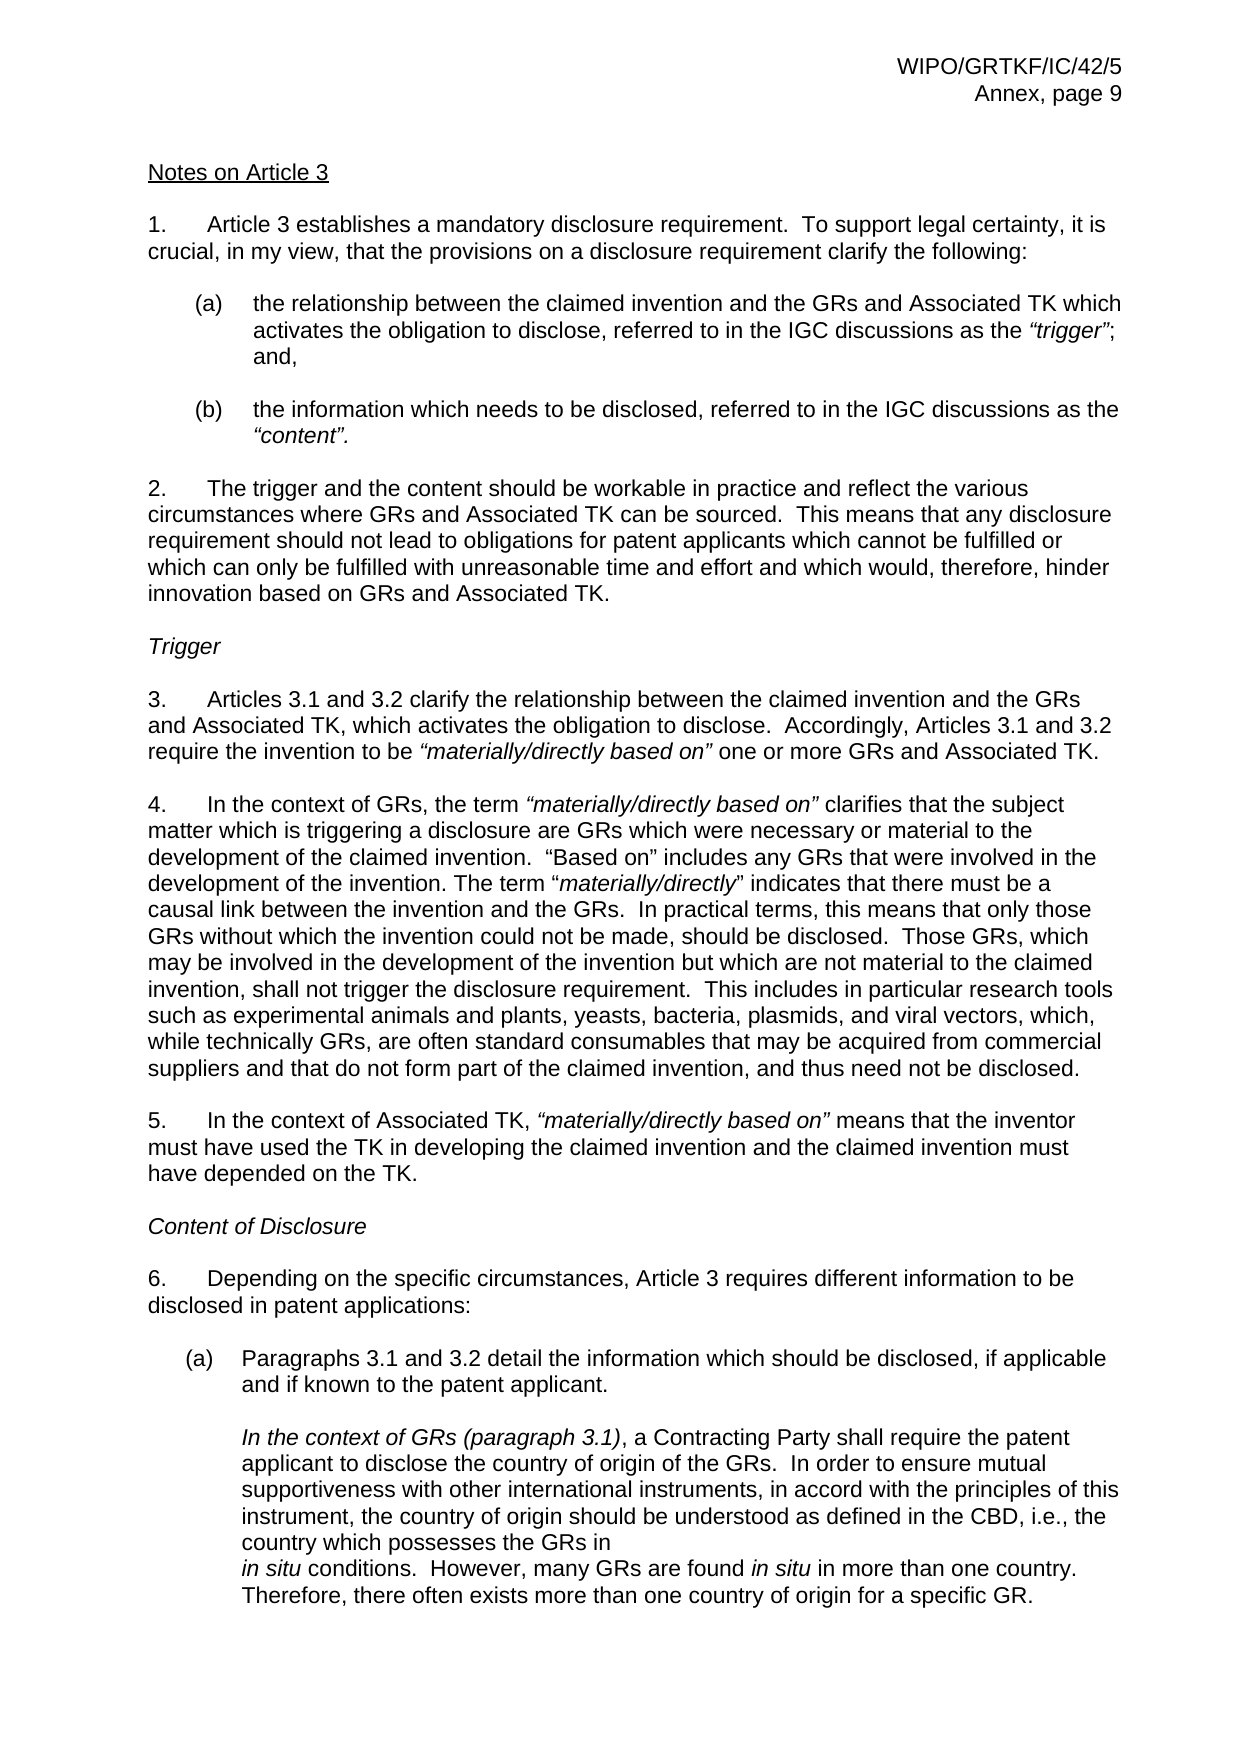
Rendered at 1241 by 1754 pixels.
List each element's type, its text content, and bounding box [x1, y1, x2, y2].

text 6. Depending on the specific circumstances, Article 3 requires different information to be disclosed in patent applications: [148, 1265, 1122, 1318]
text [241, 1555, 1122, 1608]
text 5. In the context of Associated TK, “materially/directly based on” means that the inventor must have used the TK in developing the claimed invention and the claimed invention must have depended on the TK. [148, 1107, 1122, 1186]
text Content of Disclosure [148, 1213, 1122, 1239]
list the relationship between the claimed invention and the GRs and Associated TK which activates the obligation to disclose, referred to in the IGC discussions as the “trigger”; and, [194, 290, 1122, 369]
text Trigger [148, 633, 1122, 659]
text 2. The trigger and the content should be workable in practice and reflect the various circumstances where GRs and Associated TK can be sourced. This means that any disclosure requirement should not lead to obligations for patent applicants which cannot be fulfilled or which can only be fulfilled with unreasonable time and effort and which would, therefore, hinder innovation based on GRs and Associated TK. [148, 475, 1122, 607]
text 3. Articles 3.1 and 3.2 clarify the relationship between the claimed invention and the GRs and Associated TK, which activates the obligation to disclose. Accordingly, Articles 3.1 and 3.2 require the invention to be “materially/directly based on” one or more GRs and Associated TK. [148, 686, 1122, 765]
text In the context of GRs (paragraph 3.1), a Contracting Party shall require the patent applicant to disclose the country of origin of the GRs. In order to ensure mutual supportiveness with other international instruments, in accord with the principles of this instrument, the country of origin should be understood as defined in the CBD, i.e., the country which possesses the GRs in [241, 1423, 1122, 1555]
list the information which needs to be disclosed, referred to in the IGC discussions as the “content”. [194, 396, 1122, 448]
text Notes on Article 3 [148, 158, 1122, 185]
text 1. Article 3 establishes a mandatory disclosure requirement. To support legal certainty, it is crucial, in my view, that the provisions on a disclosure requirement clarify the following: [148, 211, 1122, 264]
text 4. In the context of GRs, the term “materially/directly based on” clarifies that the subject matter which is triggering a disclosure are GRs which were necessary or material to the development of the claimed invention. “Based on” includes any GRs that were involved in the development of the invention. The term “materially/directly” indicates that there must be a causal link between the invention and the GRs. In practical terms, this means that only those GRs without which the invention could not be made, should be disclosed. Those GRs, which may be involved in the development of the invention but which are not material to the claimed invention, shall not trigger the disclosure requirement. This includes in particular research tools such as experimental animals and plants, yeasts, bacteria, plasmids, and viral vectors, which, while technically GRs, are often standard consumables that may be acquired from commercial suppliers and that do not form part of the claimed invention, and thus need not be disclosed. [148, 791, 1122, 1081]
list Paragraphs 3.1 and 3.2 detail the information which should be disclosed, if applicable and if known to the patent applicant. [185, 1344, 1122, 1397]
